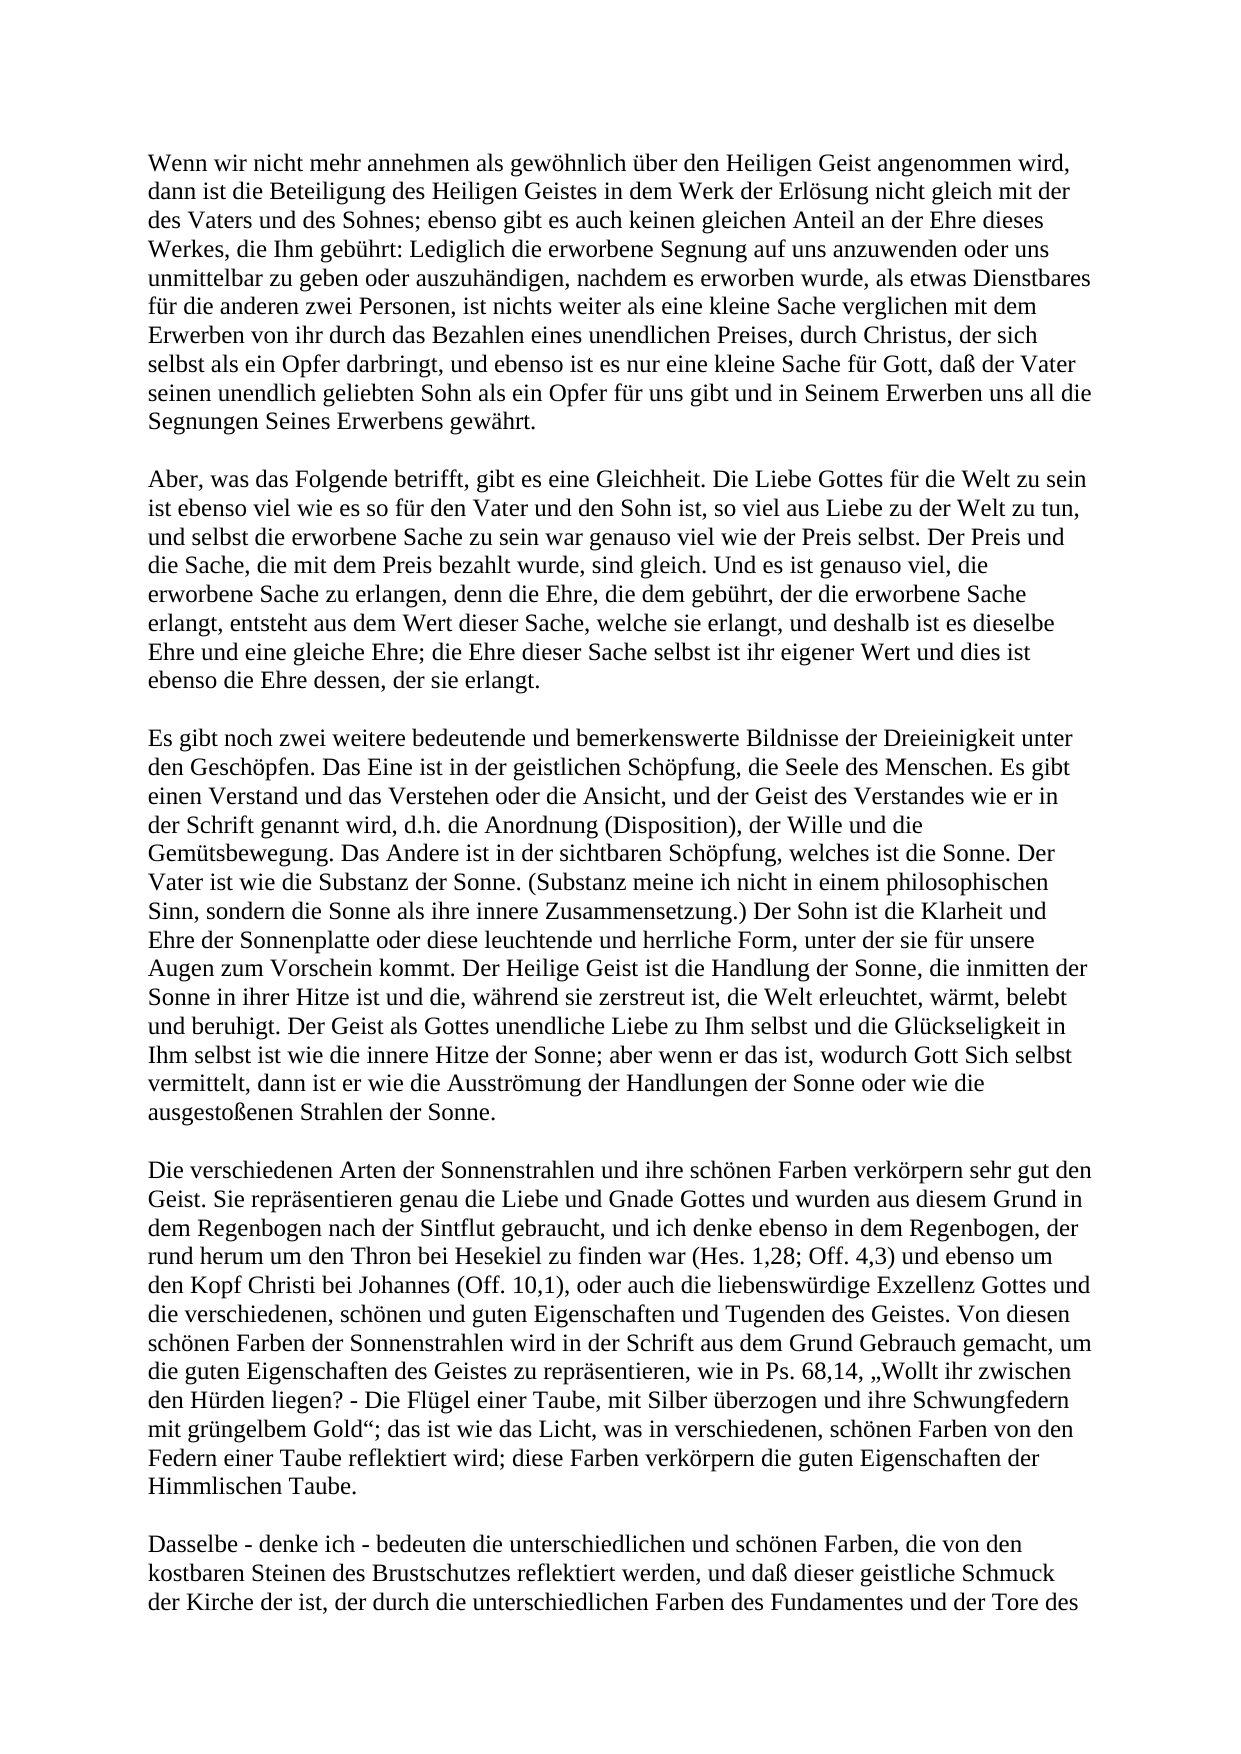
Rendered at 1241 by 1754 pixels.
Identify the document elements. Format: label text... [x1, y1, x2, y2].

text Es gibt noch zwei weitere bedeutende und bemerkenswerte Bildnisse der Dreieinigkeit unter den Geschöpfen. Das Eine ist in der geistlichen Schöpfung, die Seele des Menschen. Es gibt einen Verstand und das Verstehen oder die Ansicht, und der Geist des Verstandes wie er in der Schrift genannt wird, d.h. die Anordnung (Disposition), der Wille und die Gemütsbewegung. Das Andere ist in der sichtbaren Schöpfung, welches ist die Sonne. Der Vater ist wie die Substanz der Sonne. (Substanz meine ich nicht in einem philosophischen Sinn, sondern die Sonne als ihre innere Zusammensetzung.) Der Sohn ist die Klarheit und Ehre der Sonnenplatte oder diese leuchtende und herrliche Form, unter der sie für unsere Augen zum Vorschein kommt. Der Heilige Geist ist die Handlung der Sonne, die inmitten der Sonne in ihrer Hitze ist und die, während sie zerstreut ist, die Welt erleuchtet, wärmt, belebt und beruhigt. Der Geist als Gottes unendliche Liebe zu Ihm selbst und die Glückseligkeit in Ihm selbst ist wie die innere Hitze der Sonne; aber wenn er das ist, wodurch Gott Sich selbst vermittelt, dann ist er wie die Ausströmung der Handlungen der Sonne oder wie die ausgestoßenen Strahlen der Sonne. [148, 723, 1093, 1126]
text Die verschiedenen Arten der Sonnenstrahlen und ihre schönen Farben verkörpern sehr gut den Geist. Sie repräsentieren genau die Liebe und Gnade Gottes und wurden aus diesem Grund in dem Regenbogen nach der Sintflut gebraucht, und ich denke ebenso in dem Regenbogen, der rund herum um den Thron bei Hesekiel zu finden war (Hes. 1,28; Off. 4,3) und ebenso um den Kopf Christi bei Johannes (Off. 10,1), oder auch die liebenswürdige Exzellenz Gottes und die verschiedenen, schönen und guten Eigenschaften und Tugenden des Geistes. Von diesen schönen Farben der Sonnenstrahlen wird in der Schrift aus dem Grund Gebrauch gemacht, um die guten Eigenschaften des Geistes zu repräsentieren, wie in Ps. 68,14, „Wollt ihr zwischen den Hürden liegen? - Die Flügel einer Taube, mit Silber überzogen und ihre Schwungfedern mit grüngelbem Gold“; das ist wie das Licht, was in verschiedenen, schönen Farben von den Federn einer Taube reflektiert wird; diese Farben verkörpern die guten Eigenschaften der Himmlischen Taube. [148, 1155, 1093, 1500]
text Aber, was das Folgende betrifft, gibt es eine Gleichheit. Die Liebe Gottes für die Welt zu sein ist ebenso viel wie es so für den Vater und den Sohn ist, so viel aus Liebe zu der Welt zu tun, und selbst die erworbene Sache zu sein war genauso viel wie der Preis selbst. Der Preis und die Sache, die mit dem Preis bezahlt wurde, sind gleich. Und es ist genauso viel, die erworbene Sache zu erlangen, denn die Ehre, die dem gebührt, der die erworbene Sache erlangt, entsteht aus dem Wert dieser Sache, welche sie erlangt, und deshalb ist es dieselbe Ehre und eine gleiche Ehre; die Ehre dieser Sache selbst ist ihr eigener Wert und dies ist ebenso die Ehre dessen, der sie erlangt. [148, 464, 1093, 694]
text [148, 1529, 1093, 1616]
text Wenn wir nicht mehr annehmen als gewöhnlich über den Heiligen Geist angenommen wird, dann ist die Beteiligung des Heiligen Geistes in dem Werk der Erlösung nicht gleich mit der des Vaters und des Sohnes; ebenso gibt es auch keinen gleichen Anteil an der Ehre dieses Werkes, die Ihm gebührt: Lediglich die erworbene Segnung auf uns anzuwenden oder uns unmittelbar zu geben oder auszuhändigen, nachdem es erworben wurde, als etwas Dienstbares für die anderen zwei Personen, ist nichts weiter als eine kleine Sache verglichen mit dem Erwerben von ihr durch das Bezahlen eines unendlichen Preises, durch Christus, der sich selbst als ein Opfer darbringt, und ebenso ist es nur eine kleine Sache für Gott, daß der Vater seinen unendlich geliebten Sohn als ein Opfer für uns gibt und in Seinem Erwerben uns all die Segnungen Seines Erwerbens gewährt. [148, 148, 1093, 435]
